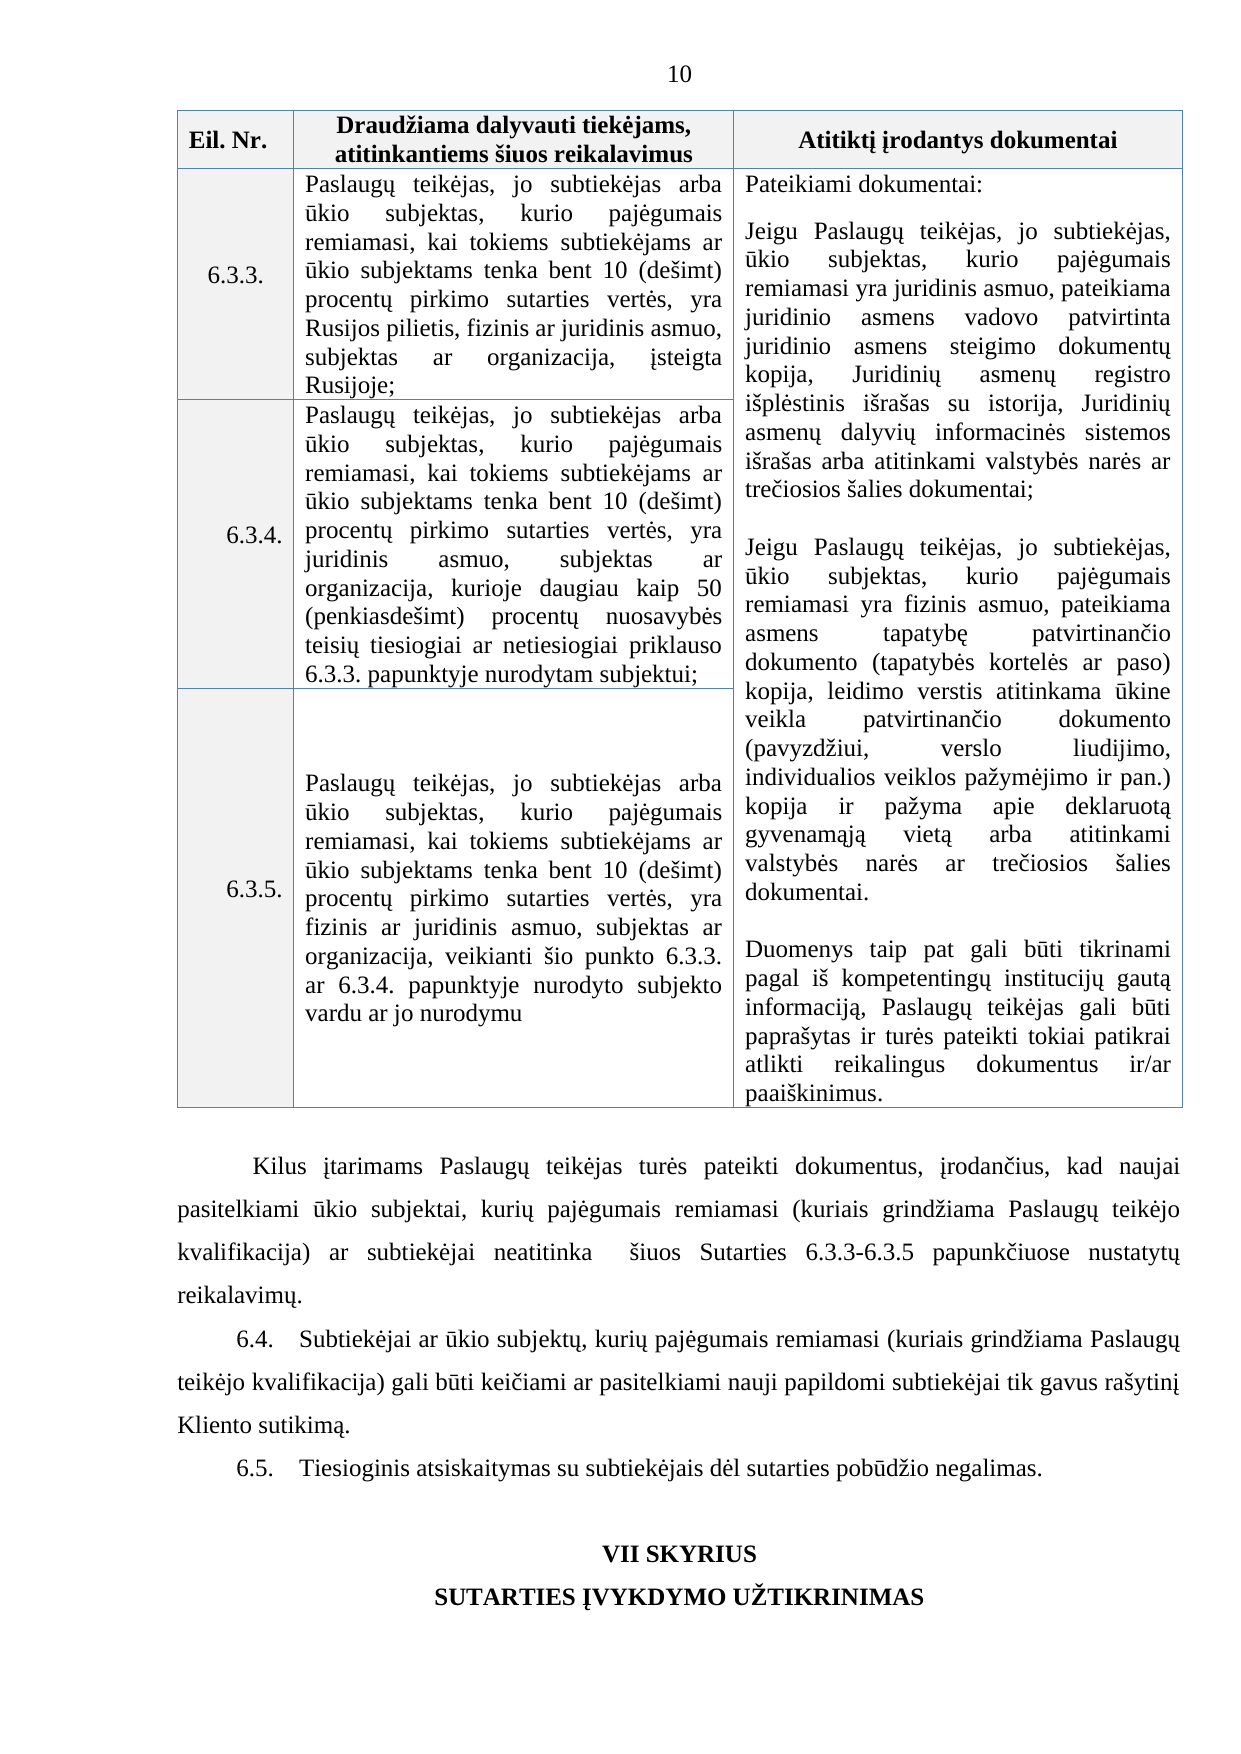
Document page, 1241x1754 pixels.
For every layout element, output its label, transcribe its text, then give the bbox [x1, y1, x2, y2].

table_header Eil. Nr. [178, 111, 293, 168]
table_header Atitiktį įrodantys dokumentai [734, 111, 1182, 168]
table_cell Pateikiami dokumentai: Jeigu Paslaugų teikėjas, jo subtiekėjas, ūkio subjektas, kurio pajėgumais remiamasi yra juridinis asmuo, pateikiama juridinio asmens vadovo patvirtinta juridinio asmens steigimo dokumentų kopija, Juridinių asmenų registro išplėstinis išrašas su istorija, Juridinių asmenų dalyvių informacinės sistemos išrašas arba atitinkami valstybės narės ar trečiosios šalies dokumentai; Jeigu Paslaugų teikėjas, jo subtiekėjas, ūkio subjektas, kurio pajėgumais remiamasi yra fizinis asmuo, pateikiama asmens tapatybę patvirtinančio dokumento (tapatybės kortelės ar paso) kopija, leidimo verstis atitinkama ūkine veikla patvirtinančio dokumento (pavyzdžiui, verslo liudijimo, individualios veiklos pažymėjimo ir pan.) kopija ir pažyma apie deklaruotą gyvenamąją vietą arba atitinkami valstybės narės ar trečiosios šalies dokumentai. Duomenys taip pat gali būti tikrinami pagal iš kompetentingų institucijų gautą informaciją, Paslaugų teikėjas gali būti paprašytas ir turės pateikti tokiai patikrai atlikti reikalingus dokumentus ir/ar paaiškinimus. [734, 169, 1182, 1107]
text SUTARTIES ĮVYKDYMO UŽTIKRINIMAS [177, 1582, 1182, 1611]
table_cell Paslaugų teikėjas, jo subtiekėjas arba ūkio subjektas, kurio pajėgumais remiamasi, kai tokiems subtiekėjams ar ūkio subjektams tenka bent 10 (dešimt) procentų pirkimo sutarties vertės, yra Rusijos pilietis, fizinis ar juridinis asmuo, subjektas ar organizacija, įsteigta Rusijoje; [294, 169, 733, 399]
table_header Draudžiama dalyvauti tiekėjams, atitinkantiems šiuos reikalavimus [294, 111, 733, 168]
table_cell Paslaugų teikėjas, jo subtiekėjas arba ūkio subjektas, kurio pajėgumais remiamasi, kai tokiems subtiekėjams ar ūkio subjektams tenka bent 10 (dešimt) procentų pirkimo sutarties vertės, yra juridinis asmuo, subjektas ar organizacija, kurioje daugiau kaip 50 (penkiasdešimt) procentų nuosavybės teisių tiesiogiai ar netiesiogiai priklauso 6.3.3. papunktyje nurodytam subjektui; [294, 400, 733, 688]
table_cell 6.3.5. [178, 689, 293, 1107]
table_cell Paslaugų teikėjas, jo subtiekėjas arba ūkio subjektas, kurio pajėgumais remiamasi, kai tokiems subtiekėjams ar ūkio subjektams tenka bent 10 (dešimt) procentų pirkimo sutarties vertės, yra fizinis ar juridinis asmuo, subjektas ar organizacija, veikianti šio punkto 6.3.3. ar 6.3.4. papunktyje nurodyto subjekto vardu ar jo nurodymu [294, 689, 733, 1107]
text Kilus įtarimams Paslaugų teikėjas turės pateikti dokumentus, įrodančius, kad naujai pasitelkiami ūkio subjektai, kurių pajėgumais remiamasi (kuriais grindžiama Paslaugų teikėjo kvalifikacija) ar subtiekėjai neatitinka šiuos Sutarties 6.3.3-6.3.5 papunkčiuose nustatytų reikalavimų. [177, 1151, 1181, 1309]
table_cell 6.3.3. [178, 169, 293, 399]
text 6.5. Tiesioginis atsiskaitymas su subtiekėjais dėl sutarties pobūdžio negalimas. [177, 1453, 1181, 1482]
table_cell 6.3.4. [178, 400, 293, 688]
text VII SKYRIUS [177, 1539, 1182, 1568]
text 6.4. Subtiekėjai ar ūkio subjektų, kurių pajėgumais remiamasi (kuriais grindžiama Paslaugų teikėjo kvalifikacija) gali būti keičiami ar pasitelkiami nauji papildomi subtiekėjai tik gavus rašytinį Kliento sutikimą. [177, 1324, 1181, 1439]
